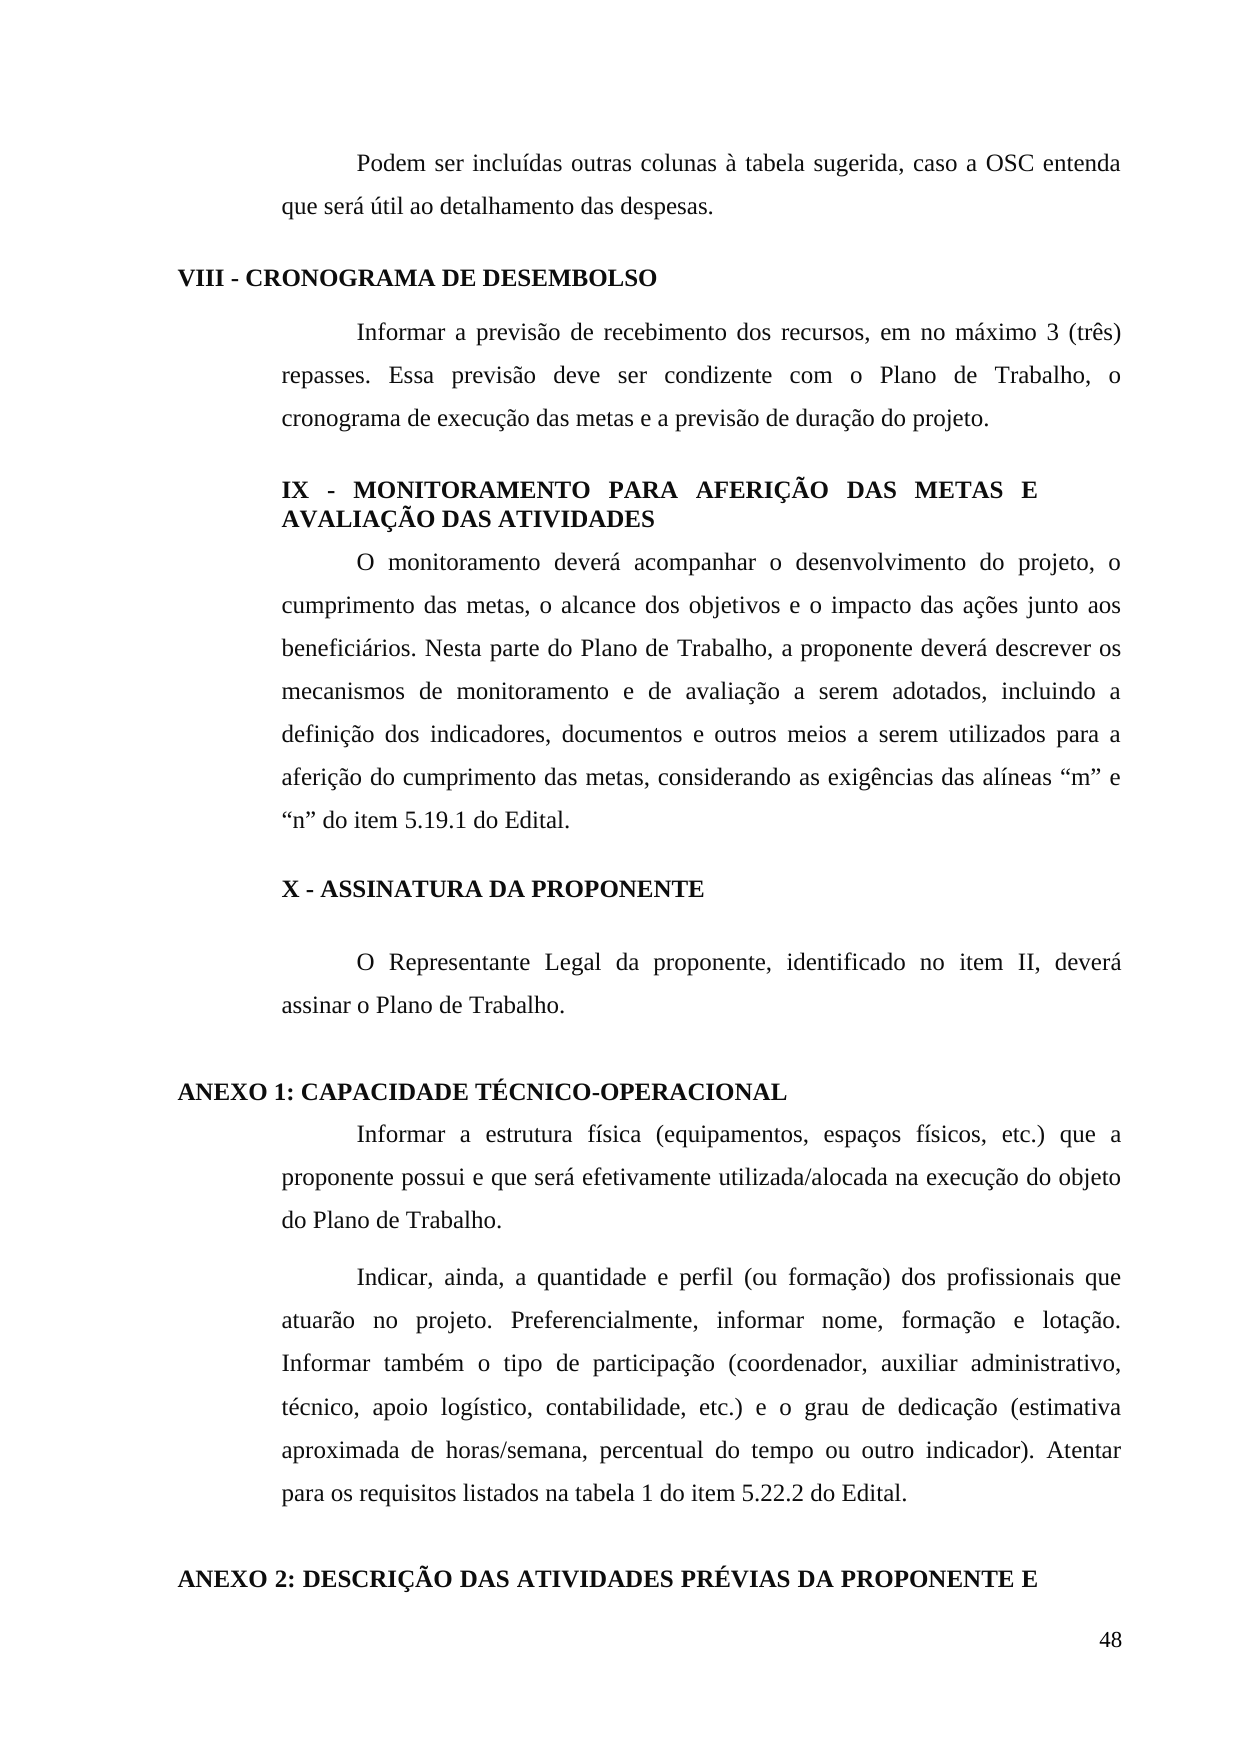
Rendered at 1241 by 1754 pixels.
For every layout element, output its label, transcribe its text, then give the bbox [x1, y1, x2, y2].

text X - ASSINATURA DA PROPONENTE [281, 874, 1039, 902]
subtitle VIII - CRONOGRAMA DE DESEMBOLSO [177, 263, 1039, 291]
text Podem ser incluídas outras colunas à tabela sugerida, caso a OSC entenda que será útil ao detalhamento das despesas. [281, 148, 1122, 219]
text O Representante Legal da proponente, identificado no item II, deverá assinar o Plano de Trabalho. [281, 947, 1122, 1018]
text Informar a estrutura física (equipamentos, espaços físicos, etc.) que a proponente possui e que será efetivamente utilizada/alocada na execução do objeto do Plano de Trabalho. [281, 1119, 1122, 1234]
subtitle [177, 1564, 1039, 1593]
text IX - MONITORAMENTO PARA AFERIÇÃO DAS METAS E AVALIAÇÃO DAS ATIVIDADES [281, 475, 1039, 533]
text Informar a previsão de recebimento dos recursos, em no máximo 3 (três) repasses. Essa previsão deve ser condizente com o Plano de Trabalho, o cronograma de execução das metas e a previsão de duração do projeto. [281, 317, 1122, 432]
text O monitoramento deverá acompanhar o desenvolvimento do projeto, o cumprimento das metas, o alcance dos objetivos e o impacto das ações junto aos beneficiários. Nesta parte do Plano de Trabalho, a proponente deverá descrever os mecanismos de monitoramento e de avaliação a serem adotados, incluindo a definição dos indicadores, documentos e outros meios a serem utilizados para a aferição do cumprimento das metas, considerando as exigências das alíneas “m” e “n” do item 5.19.1 do Edital. [281, 547, 1122, 834]
text Indicar, ainda, a quantidade e perfil (ou formação) dos profissionais que atuarão no projeto. Preferencialmente, informar nome, formação e lotação. Informar também o tipo de participação (coordenador, auxiliar administrativo, técnico, apoio logístico, contabilidade, etc.) e o grau de dedicação (estimativa aproximada de horas/semana, percentual do tempo ou outro indicador). Atentar para os requisitos listados na tabela 1 do item 5.22.2 do Edital. [281, 1262, 1122, 1507]
subtitle ANEXO 1: CAPACIDADE TÉCNICO-OPERACIONAL [177, 1077, 1039, 1105]
